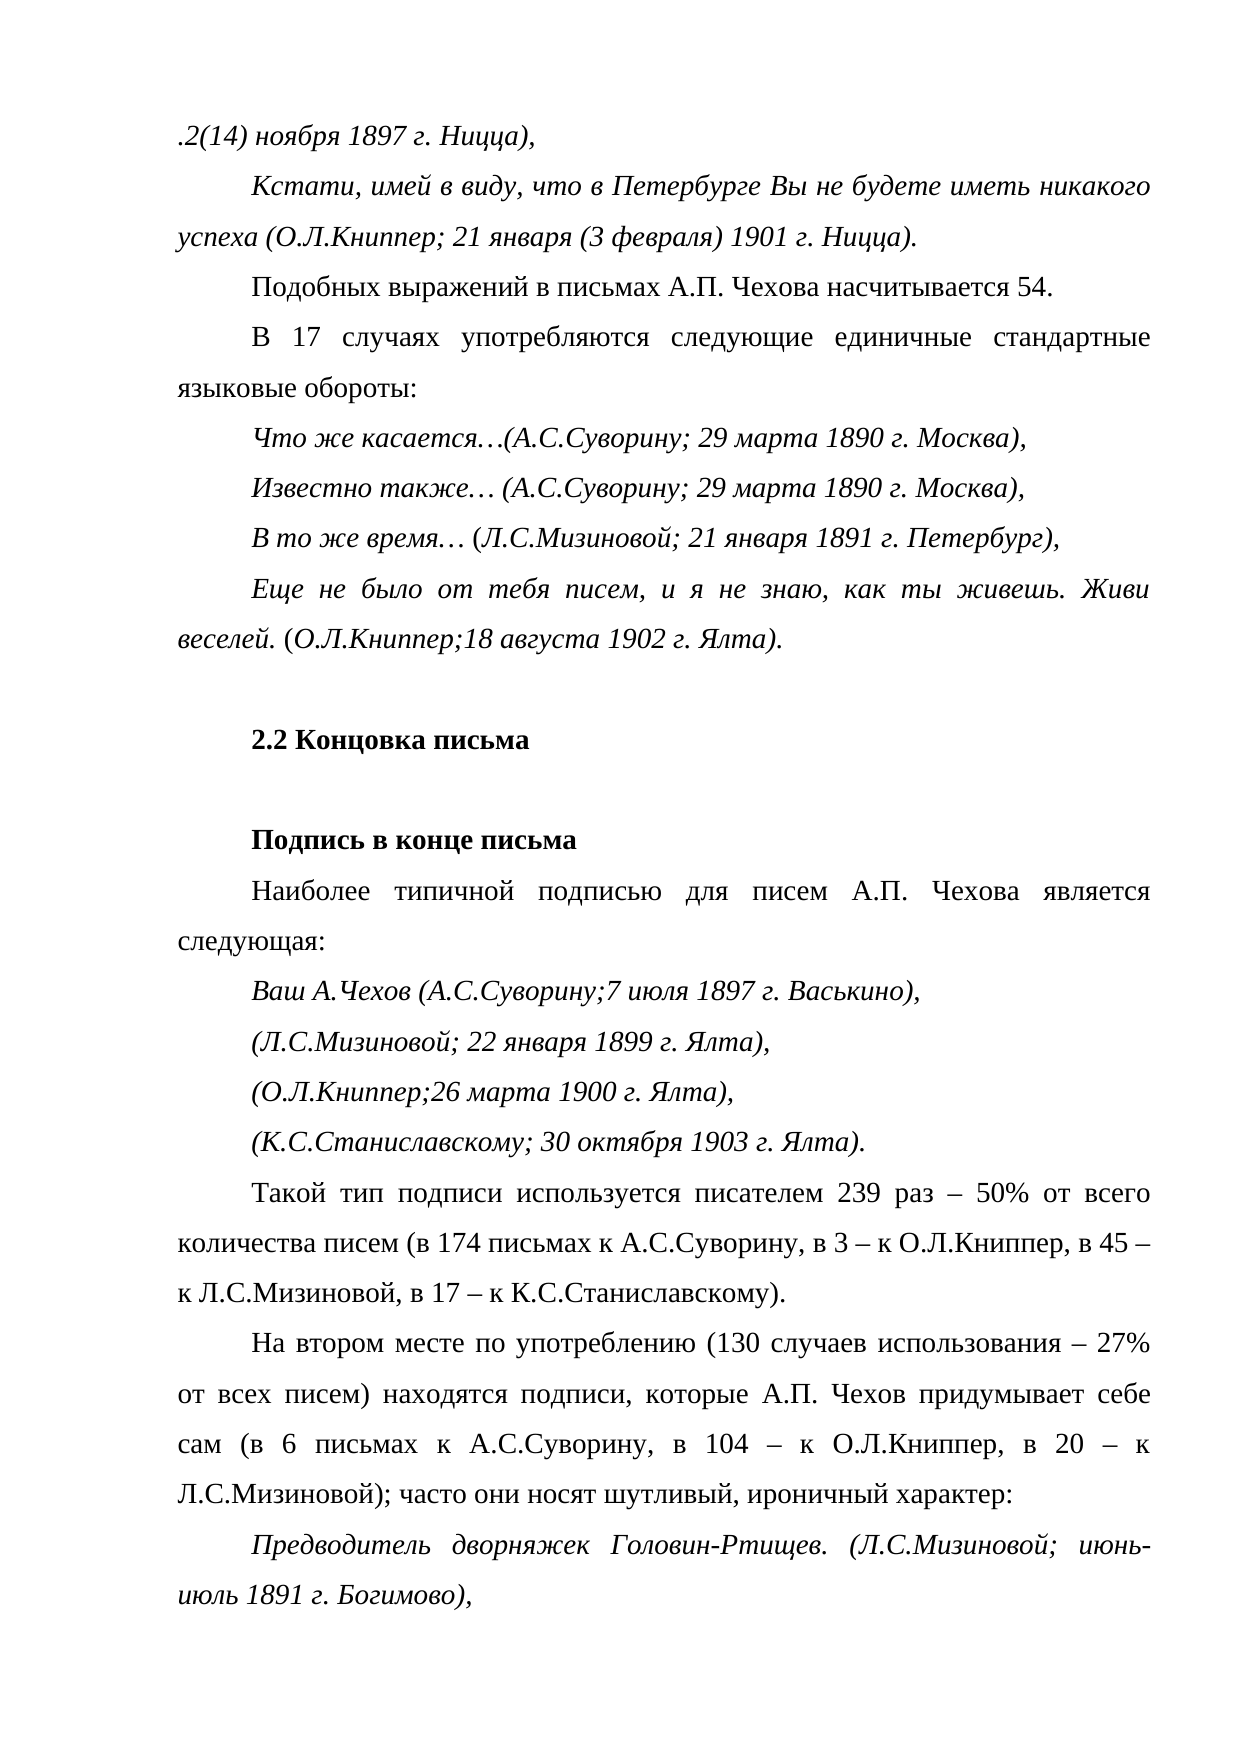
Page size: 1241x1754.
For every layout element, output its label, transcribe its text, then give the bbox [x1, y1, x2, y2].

text (О.Л.Книппер;26 марта . Ялта), [177, 1074, 1152, 1108]
text Такой тип подписи используется писателем 239 раз – 50% от всего количества писем (в 174 письмах к А.С.Суворину, в 3 – к О.Л.Книппер, в 45 – к Л.С.Мизиновой, в 17 – к К.С.Станиславскому). [177, 1175, 1152, 1309]
text (К.С.Станиславскому; 30 октября . Ялта). [177, 1124, 1152, 1158]
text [177, 118, 1152, 152]
text Наиболее типичной подписью для писем А.П. Чехова является следующая: [177, 873, 1152, 957]
text В 17 случаях употребляются следующие единичные стандартные языковые обороты: [177, 319, 1152, 403]
text 2.2 Концовка письма [177, 722, 1152, 755]
text Подпись в конце письма [177, 822, 1152, 856]
text Предводитель дворняжек Головин-Ртищев. (Л.С.Мизиновой; июнь-июль . Богимово), [177, 1527, 1152, 1611]
text Ваш А.Чехов (А.С.Суворину;7 июля . Васькино), [177, 973, 1152, 1007]
text (Л.С.Мизиновой; 22 января . Ялта), [177, 1024, 1152, 1057]
text Кстати, имей в виду, что в Петербурге Вы не будете иметь никакого успеха (О.Л.Книппер; 21 января (3 февраля) . Ницца). [177, 168, 1152, 252]
text Что же касается…(А.С.Суворину; 29 марта . Москва), [177, 420, 1152, 453]
text Еще не было от тебя писем, и я не знаю, как ты живешь. Живи веселей. (О.Л.Книппер;18 августа . Ялта). [177, 571, 1152, 655]
text Известно также… (А.С.Суворину; 29 марта . Москва), [177, 470, 1152, 504]
text В то же время… (Л.С.Мизиновой; 21 января . Петербург), [177, 521, 1152, 554]
text Подобных выражений в письмах А.П. Чехова насчитывается 54. [177, 269, 1152, 303]
text На втором месте по употреблению (130 случаев использования – 27% от всех писем) находятся подписи, которые А.П. Чехов придумывает себе сам (в 6 письмах к А.С.Суворину, в 104 – к О.Л.Книппер, в 20 – к Л.С.Мизиновой); часто они носят шутливый, ироничный характер: [177, 1326, 1152, 1510]
